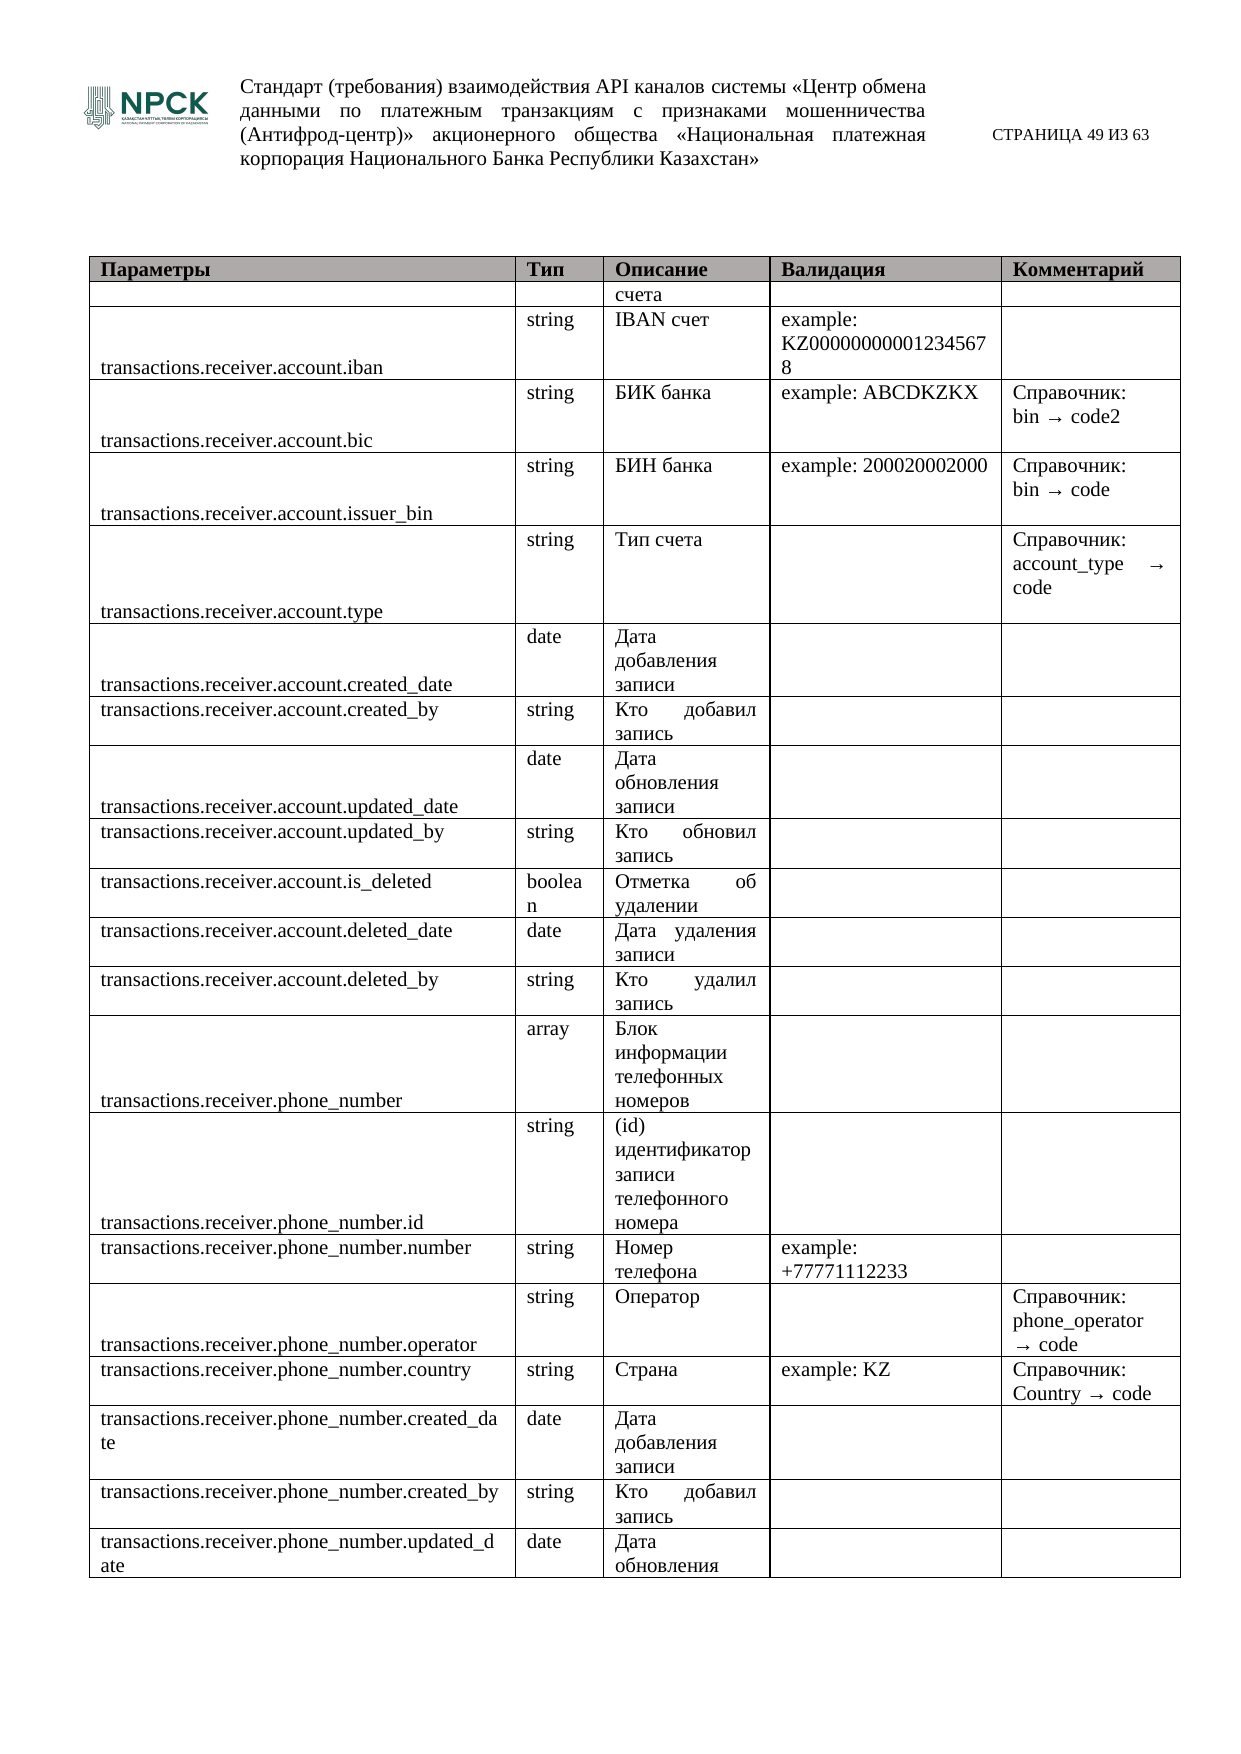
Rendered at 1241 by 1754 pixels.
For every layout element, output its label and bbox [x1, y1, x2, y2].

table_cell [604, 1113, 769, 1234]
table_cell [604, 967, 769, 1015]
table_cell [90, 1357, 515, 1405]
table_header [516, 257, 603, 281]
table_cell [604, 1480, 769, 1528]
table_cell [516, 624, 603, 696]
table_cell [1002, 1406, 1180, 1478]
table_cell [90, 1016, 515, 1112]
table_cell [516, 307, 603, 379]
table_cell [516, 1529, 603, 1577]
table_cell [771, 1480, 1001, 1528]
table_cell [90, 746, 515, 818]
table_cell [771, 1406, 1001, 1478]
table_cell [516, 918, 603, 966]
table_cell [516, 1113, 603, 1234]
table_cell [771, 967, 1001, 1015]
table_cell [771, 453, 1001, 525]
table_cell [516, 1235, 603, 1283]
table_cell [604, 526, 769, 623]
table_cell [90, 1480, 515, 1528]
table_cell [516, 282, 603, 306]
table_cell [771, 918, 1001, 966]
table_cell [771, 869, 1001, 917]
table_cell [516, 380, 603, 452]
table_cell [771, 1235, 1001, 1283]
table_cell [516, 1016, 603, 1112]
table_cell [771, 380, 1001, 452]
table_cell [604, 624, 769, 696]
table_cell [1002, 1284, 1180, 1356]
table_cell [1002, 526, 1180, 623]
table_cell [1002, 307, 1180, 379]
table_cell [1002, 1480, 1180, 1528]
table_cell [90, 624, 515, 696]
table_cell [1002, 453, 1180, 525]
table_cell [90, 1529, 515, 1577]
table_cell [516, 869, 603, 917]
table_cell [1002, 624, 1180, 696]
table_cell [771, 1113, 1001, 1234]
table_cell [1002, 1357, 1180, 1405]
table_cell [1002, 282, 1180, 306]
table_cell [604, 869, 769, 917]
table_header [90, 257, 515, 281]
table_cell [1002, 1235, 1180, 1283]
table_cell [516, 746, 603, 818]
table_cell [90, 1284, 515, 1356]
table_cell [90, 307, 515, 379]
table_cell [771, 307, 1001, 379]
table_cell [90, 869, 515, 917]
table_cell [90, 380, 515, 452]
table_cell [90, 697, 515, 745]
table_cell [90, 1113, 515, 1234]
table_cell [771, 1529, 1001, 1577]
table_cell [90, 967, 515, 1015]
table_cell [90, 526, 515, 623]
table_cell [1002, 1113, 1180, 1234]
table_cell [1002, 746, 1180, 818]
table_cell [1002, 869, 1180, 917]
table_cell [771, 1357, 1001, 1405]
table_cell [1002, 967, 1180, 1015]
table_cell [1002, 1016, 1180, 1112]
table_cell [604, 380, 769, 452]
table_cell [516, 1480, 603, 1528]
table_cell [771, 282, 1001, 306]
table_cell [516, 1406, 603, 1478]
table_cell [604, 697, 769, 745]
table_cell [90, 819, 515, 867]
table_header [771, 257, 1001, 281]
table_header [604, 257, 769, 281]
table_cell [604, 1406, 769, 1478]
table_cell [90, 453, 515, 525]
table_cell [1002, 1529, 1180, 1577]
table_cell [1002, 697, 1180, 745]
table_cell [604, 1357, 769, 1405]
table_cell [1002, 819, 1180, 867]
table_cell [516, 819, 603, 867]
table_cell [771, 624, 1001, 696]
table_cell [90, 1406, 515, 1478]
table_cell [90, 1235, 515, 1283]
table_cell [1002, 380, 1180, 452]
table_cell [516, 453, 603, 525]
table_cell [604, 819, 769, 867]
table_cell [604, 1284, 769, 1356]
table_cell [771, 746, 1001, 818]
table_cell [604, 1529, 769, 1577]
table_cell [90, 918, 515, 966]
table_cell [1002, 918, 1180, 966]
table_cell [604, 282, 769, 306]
picture [77, 73, 215, 143]
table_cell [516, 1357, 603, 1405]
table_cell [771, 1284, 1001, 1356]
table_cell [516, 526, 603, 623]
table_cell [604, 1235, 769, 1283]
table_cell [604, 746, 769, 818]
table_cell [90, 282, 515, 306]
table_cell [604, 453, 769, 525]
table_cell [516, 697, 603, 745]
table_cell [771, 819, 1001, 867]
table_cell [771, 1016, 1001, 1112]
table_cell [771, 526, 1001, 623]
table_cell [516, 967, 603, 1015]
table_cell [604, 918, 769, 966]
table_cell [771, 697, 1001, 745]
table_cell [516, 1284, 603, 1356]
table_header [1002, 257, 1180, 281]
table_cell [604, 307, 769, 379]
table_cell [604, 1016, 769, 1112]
